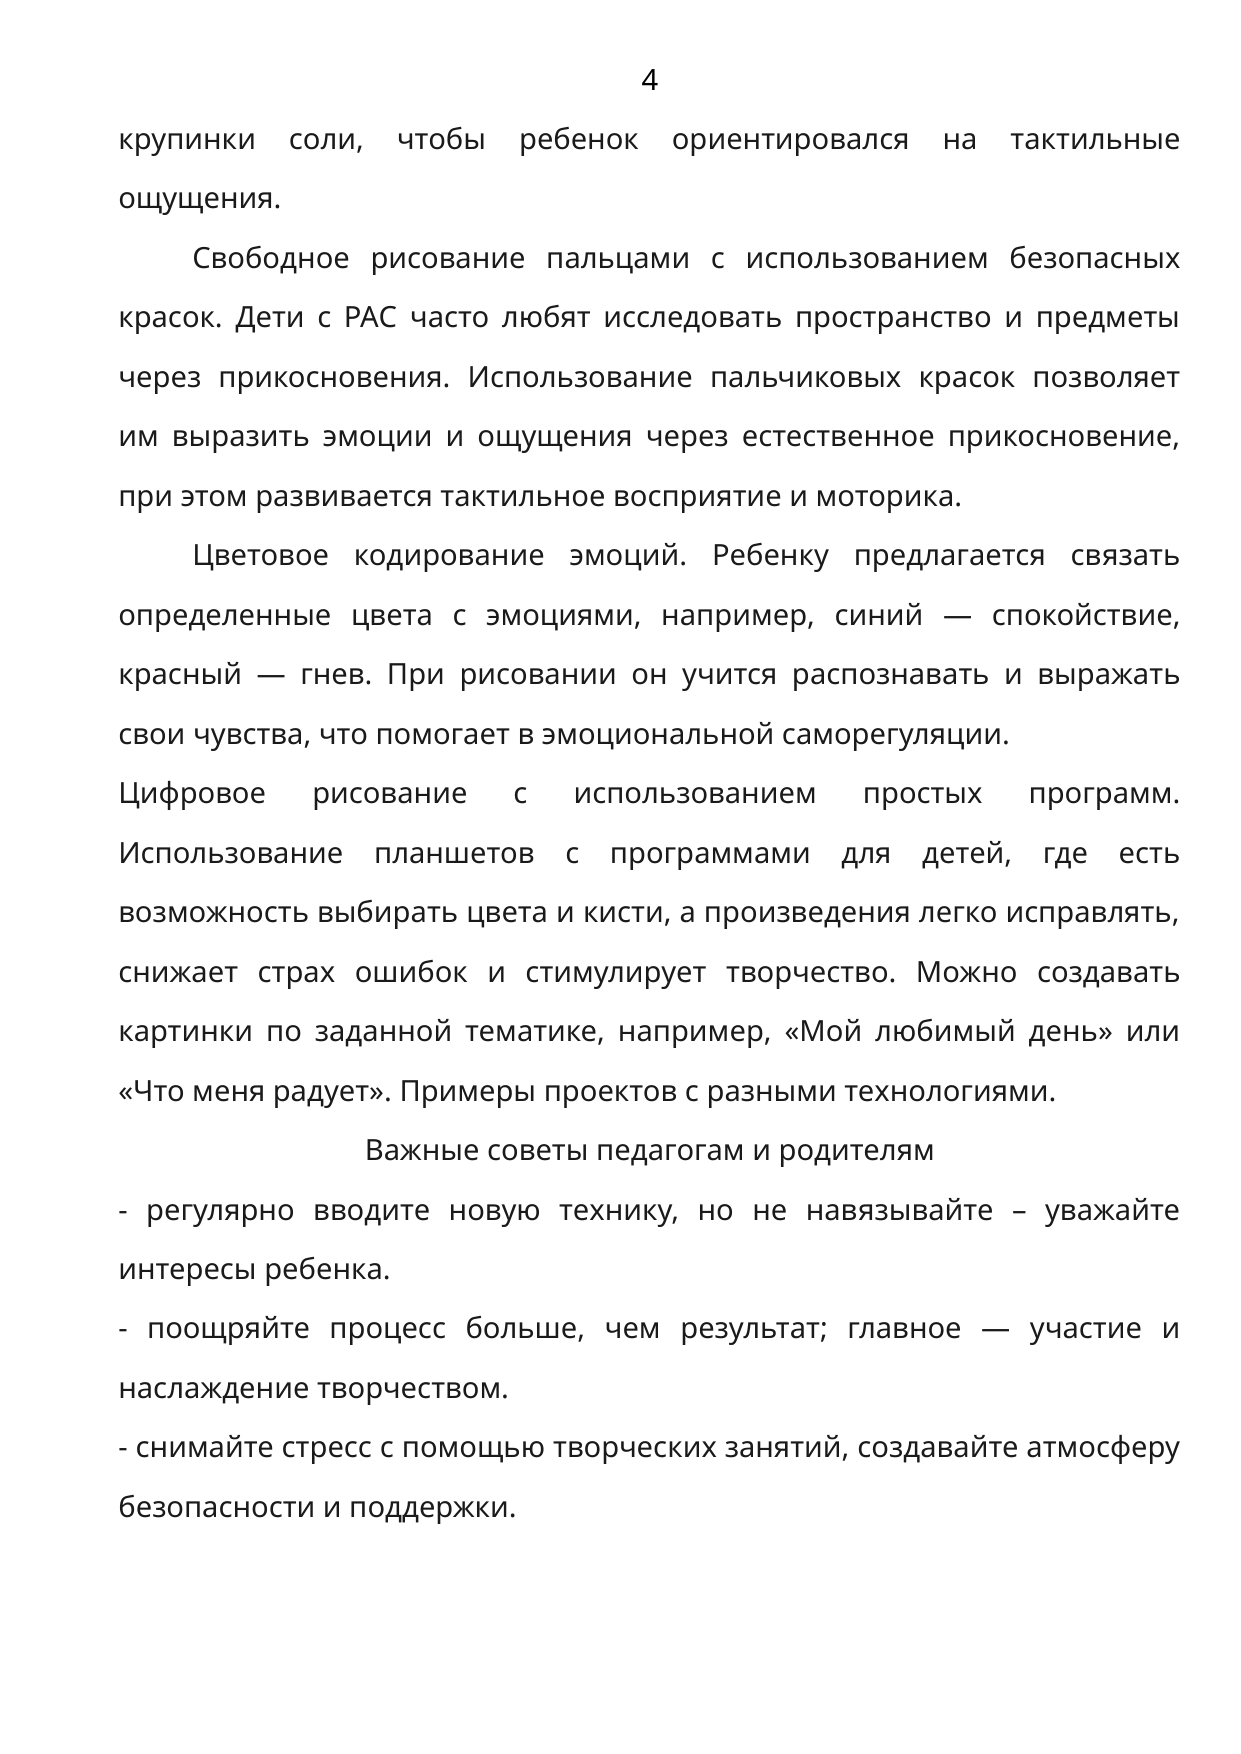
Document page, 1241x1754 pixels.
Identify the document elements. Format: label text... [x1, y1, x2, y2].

text Важные советы педагогам и родителям [118, 1129, 1181, 1169]
text - снимайте стресс с помощью творческих занятий, создавайте атмосферу безопасности и поддержки. [118, 1427, 1181, 1526]
text - поощряйте процесс больше, чем результат; главное — участие и наслаждение творчеством. [118, 1308, 1181, 1407]
text - регулярно вводите новую технику, но не навязывайте – уважайте интересы ребенка. [118, 1189, 1181, 1288]
text Цифровое рисование с использованием простых программ. Использование планшетов с программами для детей, где есть возможность выбирать цвета и кисти, а произведения легко исправлять, снижает страх ошибок и стимулирует творчество. Можно создавать картинки по заданной тематике, например, «Мой любимый день» или «Что меня радует». Примеры проектов с разными технологиями. [118, 772, 1181, 1109]
text Свободное рисование пальцами с использованием безопасных красок. Дети с РАС часто любят исследовать пространство и предметы через прикосновения. Использование пальчиковых красок позволяет им выразить эмоции и ощущения через естественное прикосновение, при этом развивается тактильное восприятие и моторика. [118, 237, 1181, 515]
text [118, 118, 1181, 217]
text Цветовое кодирование эмоций. Ребенку предлагается связать определенные цвета с эмоциями, например, синий — спокойствие, красный — гнев. При рисовании он учится распознавать и выражать свои чувства, что помогает в эмоциональной саморегуляции. [118, 534, 1181, 753]
